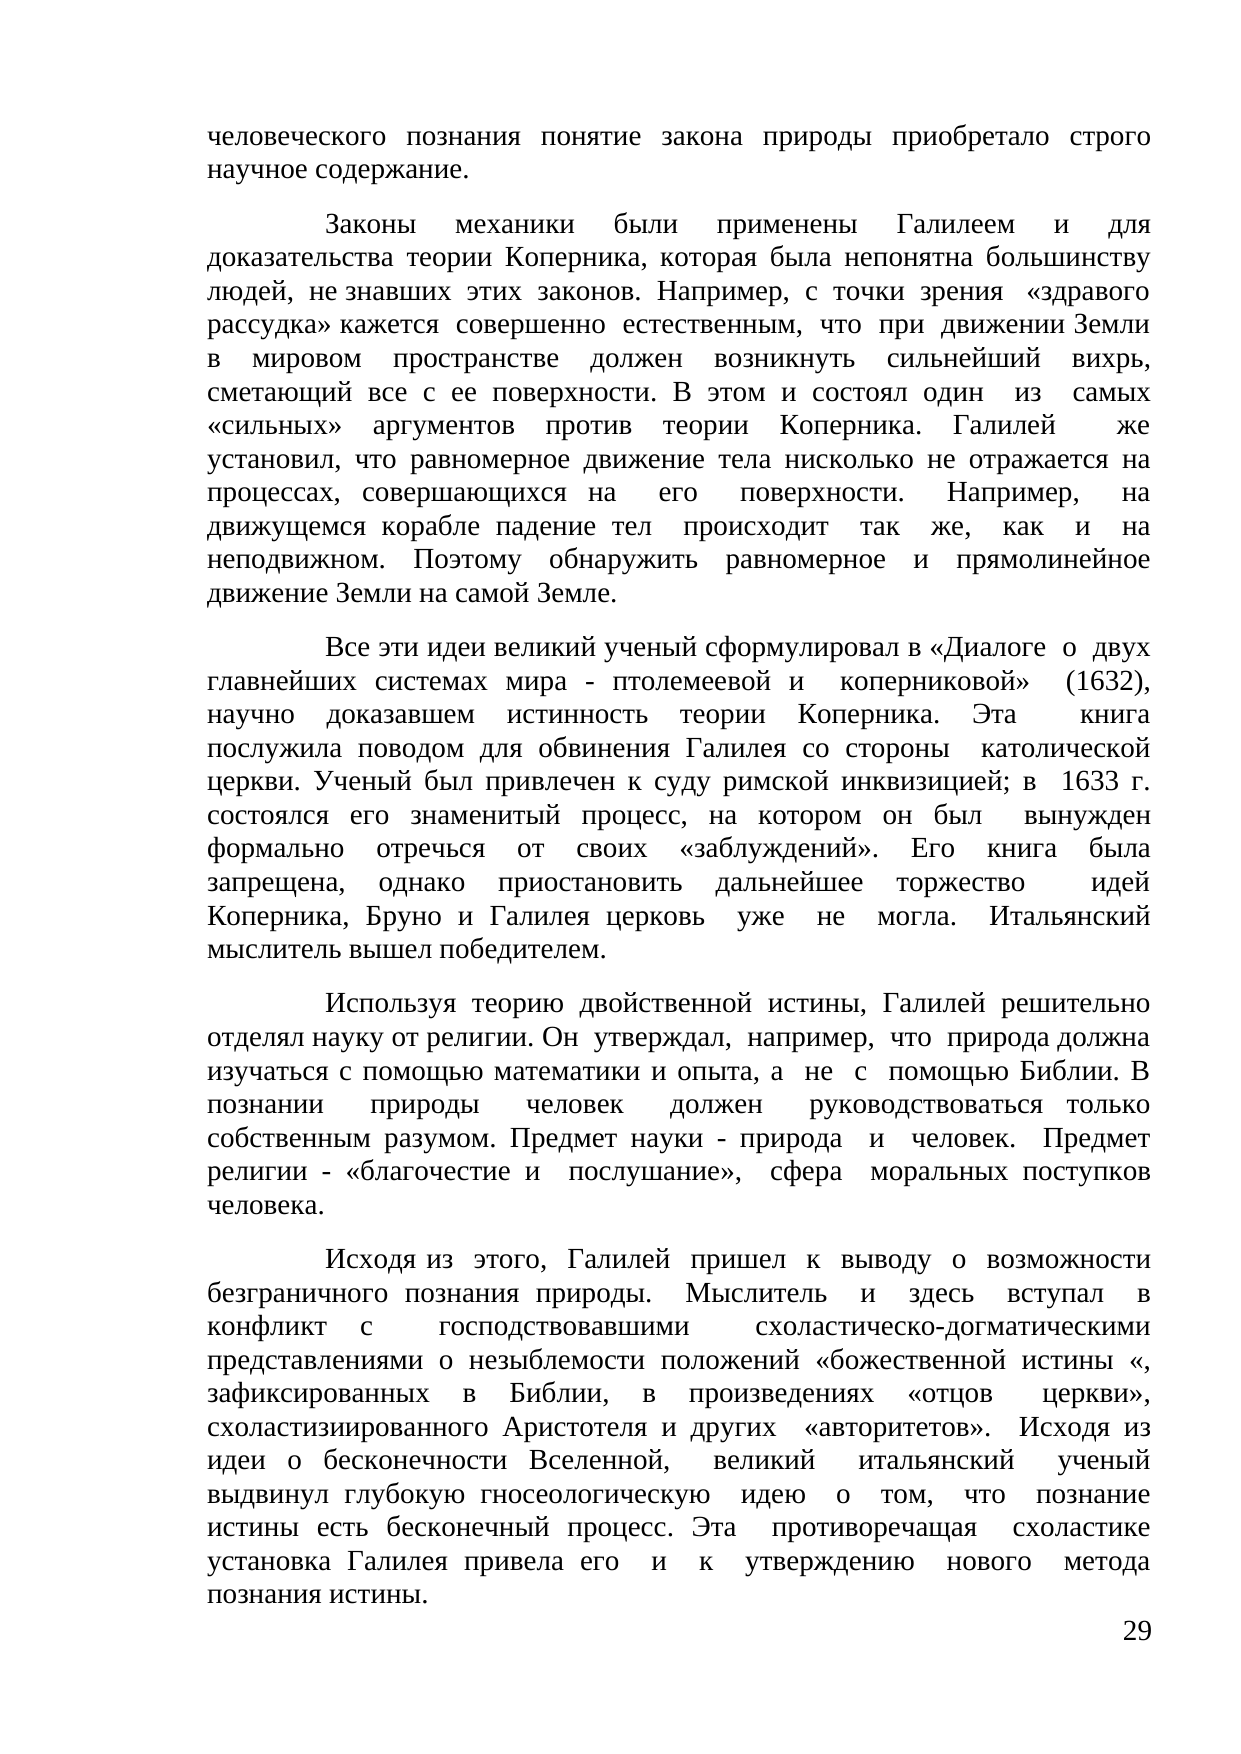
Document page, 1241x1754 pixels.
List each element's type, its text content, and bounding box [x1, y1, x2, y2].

text Законы механики были применены Галилеем и для доказательства теории Коперника, которая была непонятна большинству людей, не знавших этих законов. Например, с точки зрения «здравого рассудка» кажется совершенно естественным, что при движении Земли в мировом пространстве должен возникнуть сильнейший вихрь, сметающий все с ее поверхности. В этом и состоял один из самых «сильных» аргументов против теории Коперника. Галилей же установил, что равномерное движение тела нисколько не отражается на процессах, совершающихся на его поверхности. Например, на движущемся корабле падение тел происходит так же, как и на неподвижном. Поэтому обнаружить равномерное и прямолинейное движение Земли на самой Земле. [207, 206, 1152, 608]
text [207, 118, 1152, 185]
text Все эти идеи великий ученый сформулировал в «Диалоге о двух главнейших системах мира - птолемеевой и коперниковой» (1632), научно доказавшем истинность теории Коперника. Эта книга послужила поводом для обвинения Галилея со стороны католической церкви. Ученый был привлечен к суду римской инквизицией; в 1633 г. состоялся его знаменитый процесс, на котором он был вынужден формально отречься от своих «заблуждений». Его книга была запрещена, однако приостановить дальнейшее торжество идей Коперника, Бруно и Галилея церковь уже не могла. Итальянский мыслитель вышел победителем. [207, 629, 1152, 965]
text Используя теорию двойственной истины, Галилей решительно отделял науку от религии. Он утверждал, например, что природа должна изучаться с помощью математики и опыта, а не с помощью Библии. В познании природы человек должен руководствоваться только собственным разумом. Предмет науки - природа и человек. Предмет религии - «благочестие и послушание», сфера моральных поступков человека. [207, 986, 1152, 1220]
text Исходя из этого, Галилей пришел к выводу о возможности безграничного познания природы. Мыслитель и здесь вступал в конфликт с господствовавшими схоластическо-догматическими представлениями о незыблемости положений «божественной истины «, зафиксированных в Библии, в произведениях «отцов церкви», схоластизиированного Аристотеля и других «авторитетов». Исходя из идеи о бесконечности Вселенной, великий итальянский ученый выдвинул глубокую гносеологическую идею о том, что познание истины есть бесконечный процесс. Эта противоречащая схоластике установка Галилея привела его и к утверждению нового метода познания истины. [207, 1241, 1152, 1610]
